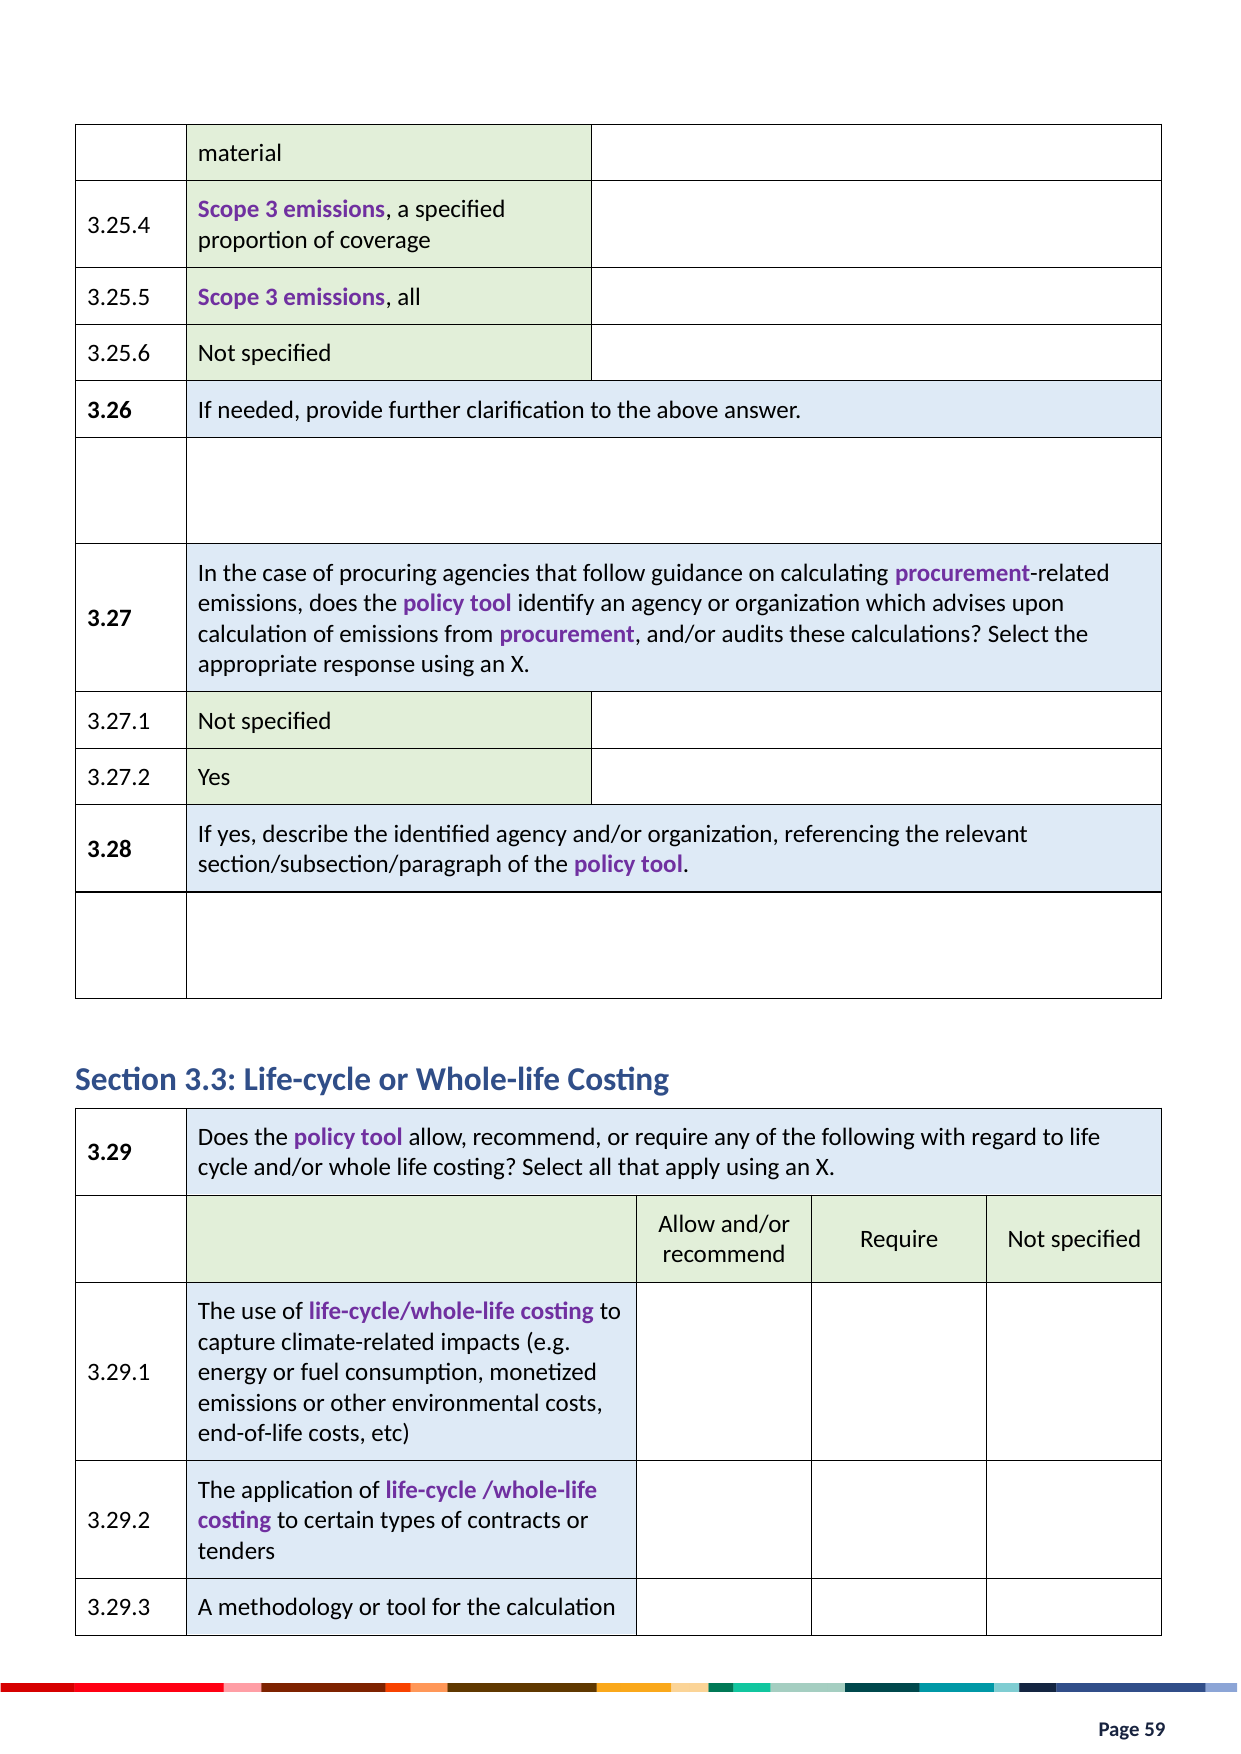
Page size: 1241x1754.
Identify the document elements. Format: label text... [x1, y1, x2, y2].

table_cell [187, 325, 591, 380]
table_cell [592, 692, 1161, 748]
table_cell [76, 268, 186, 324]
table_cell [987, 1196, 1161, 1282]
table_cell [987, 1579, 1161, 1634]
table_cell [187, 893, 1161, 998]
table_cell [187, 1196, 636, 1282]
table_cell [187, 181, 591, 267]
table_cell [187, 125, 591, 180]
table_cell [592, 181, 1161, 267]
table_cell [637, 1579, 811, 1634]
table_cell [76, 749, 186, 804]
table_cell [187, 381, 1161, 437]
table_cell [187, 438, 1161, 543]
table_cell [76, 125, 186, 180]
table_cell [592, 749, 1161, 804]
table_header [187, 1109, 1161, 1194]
subtitle Section 3.3: Life-cycle or Whole-life Costing [75, 1058, 1165, 1099]
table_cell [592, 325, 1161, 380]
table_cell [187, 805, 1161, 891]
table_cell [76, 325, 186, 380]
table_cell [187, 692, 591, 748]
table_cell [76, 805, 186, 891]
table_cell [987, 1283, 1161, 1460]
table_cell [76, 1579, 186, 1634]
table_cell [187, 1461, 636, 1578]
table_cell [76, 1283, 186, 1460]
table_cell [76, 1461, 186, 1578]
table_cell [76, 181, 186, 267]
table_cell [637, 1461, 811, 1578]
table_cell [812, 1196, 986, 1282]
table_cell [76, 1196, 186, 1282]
picture [0, 1683, 1236, 1692]
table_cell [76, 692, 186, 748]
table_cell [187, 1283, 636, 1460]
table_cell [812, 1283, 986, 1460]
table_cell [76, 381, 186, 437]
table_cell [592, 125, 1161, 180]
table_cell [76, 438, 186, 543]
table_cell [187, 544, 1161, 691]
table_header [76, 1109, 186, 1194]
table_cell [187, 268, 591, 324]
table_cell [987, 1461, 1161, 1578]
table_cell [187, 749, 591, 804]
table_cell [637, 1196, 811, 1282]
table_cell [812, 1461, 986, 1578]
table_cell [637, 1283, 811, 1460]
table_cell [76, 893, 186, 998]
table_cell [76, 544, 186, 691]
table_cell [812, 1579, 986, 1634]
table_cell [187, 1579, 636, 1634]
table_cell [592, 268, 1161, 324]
